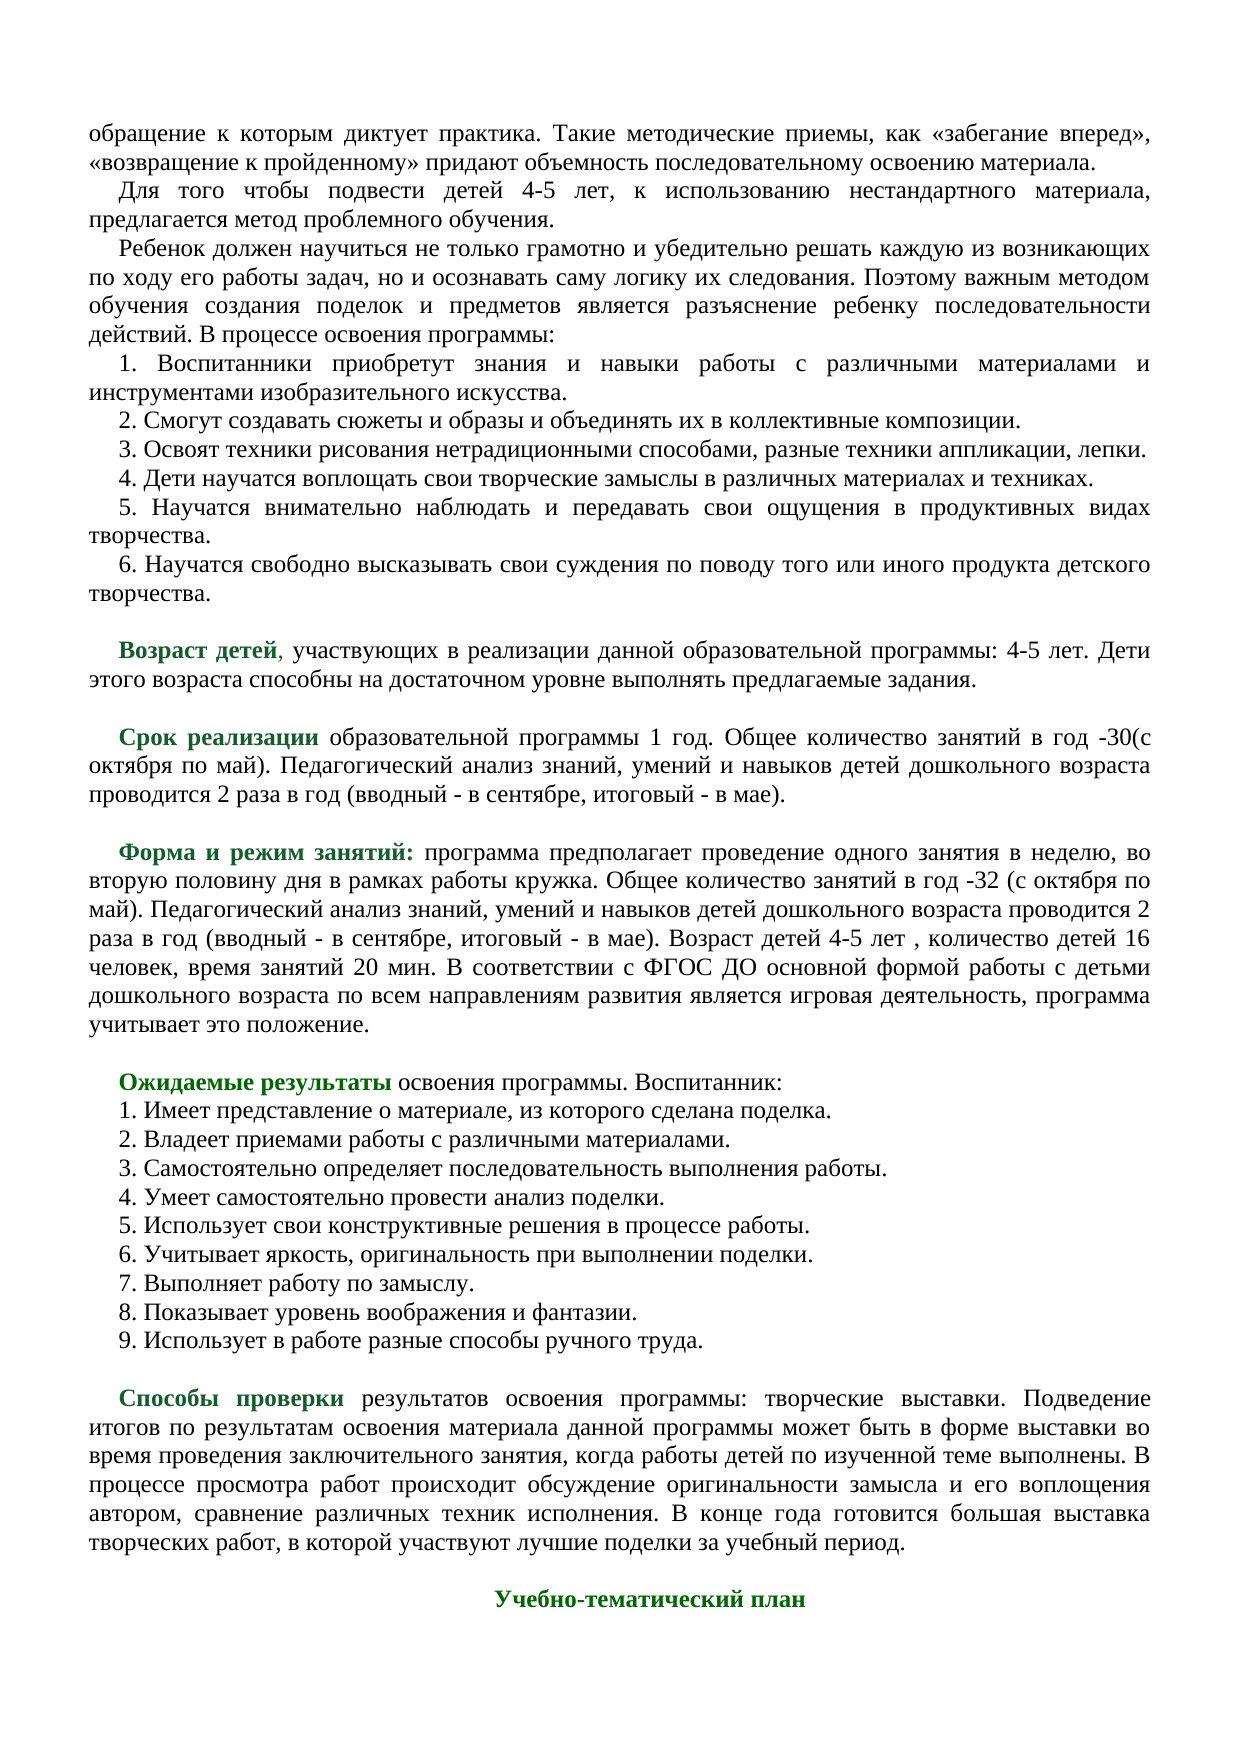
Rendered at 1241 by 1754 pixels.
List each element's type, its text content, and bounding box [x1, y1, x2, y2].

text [89, 118, 1152, 176]
list Возраст детей, участвующих в реализации данной образовательной программы: 4-5 лет. Дети этого возраста способны на достаточном уровне выполнять предлагаемые задания. [89, 636, 1152, 693]
text Ожидаемые результаты освоения программы. Воспитанник: [89, 1067, 1152, 1096]
text 7. Выполняет работу по замыслу. [89, 1268, 1152, 1297]
text 6. Научатся свободно высказывать свои суждения по поводу того или иного продукта детского творчества. [89, 549, 1152, 607]
text 4. Умеет самостоятельно провести анализ поделки. [89, 1182, 1152, 1211]
text 5. Научатся внимательно наблюдать и передавать свои ощущения в продуктивных видах творчества. [89, 492, 1152, 549]
text Способы проверки результатов освоения программы: творческие выставки. Подведение итогов по результатам освоения материала данной программы может быть в форме выставки во время проведения заключительного занятия, когда работы детей по изученной теме выполнены. В процессе просмотра работ происходит обсуждение оригинальности замысла и его воплощения автором, сравнение различных техник исполнения. В конце года готовится большая выставка творческих работ, в которой участвуют лучшие поделки за учебный период. [89, 1383, 1152, 1556]
text Форма и режим занятий: программа предполагает проведение одного занятия в неделю, во вторую половину дня в рамках работы кружка. Общее количество занятий в год -32 (с октября по май). Педагогический анализ знаний, умений и навыков детей дошкольного возраста проводится 2 раза в год (вводный - в сентябре, итоговый - в мае). Возраст детей 4-5 лет , количество детей 16 человек, время занятий 20 мин. В соответствии с ФГОС ДО основной формой работы с детьми дошкольного возраста по всем направлениям развития является игровая деятельность, программа учитывает это положение. [89, 837, 1152, 1038]
text 2. Смогут создавать сюжеты и образы и объединять их в коллективные композиции. [89, 406, 1152, 434]
text 4. Дети научатся воплощать свои творческие замыслы в различных материалах и техниках. [89, 463, 1152, 492]
text Учебно-тематический план [89, 1584, 1152, 1613]
text 3. Самостоятельно определяет последовательность выполнения работы. [89, 1153, 1152, 1182]
list Срок реализации образовательной программы 1 год. Общее количество занятий в год -30(с октября по май). Педагогический анализ знаний, умений и навыков детей дошкольного возраста проводится 2 раза в год (вводный - в сентябре, итоговый - в мае). [89, 722, 1152, 808]
text 5. Использует свои конструктивные решения в процессе работы. [89, 1211, 1152, 1239]
text Для того чтобы подвести детей 4-5 лет, к использованию нестандартного материала, предлагается метод проблемного обучения. [89, 176, 1152, 233]
text 2. Владеет приемами работы с различными материалами. [89, 1124, 1152, 1153]
text 8. Показывает уровень воображения и фантазии. [89, 1297, 1152, 1326]
text 3. Освоят техники рисования нетрадиционными способами, разные техники аппликации, лепки. [89, 434, 1152, 463]
text 9. Использует в работе разные способы ручного труда. [89, 1326, 1152, 1354]
text Ребенок должен научиться не только грамотно и убедительно решать каждую из возникающих по ходу его работы задач, но и осознавать саму логику их следования. Поэтому важным методом обучения создания поделок и предметов является разъяснение ребенку последовательности действий. В процессе освоения программы: [89, 233, 1152, 348]
text 1. Имеет представление о материале, из которого сделана поделка. [89, 1096, 1152, 1124]
text 6. Учитывает яркость, оригинальность при выполнении поделки. [89, 1239, 1152, 1268]
text 1. Воспитанники приобретут знания и навыки работы с различными материалами и инструментами изобразительного искусства. [89, 348, 1152, 406]
